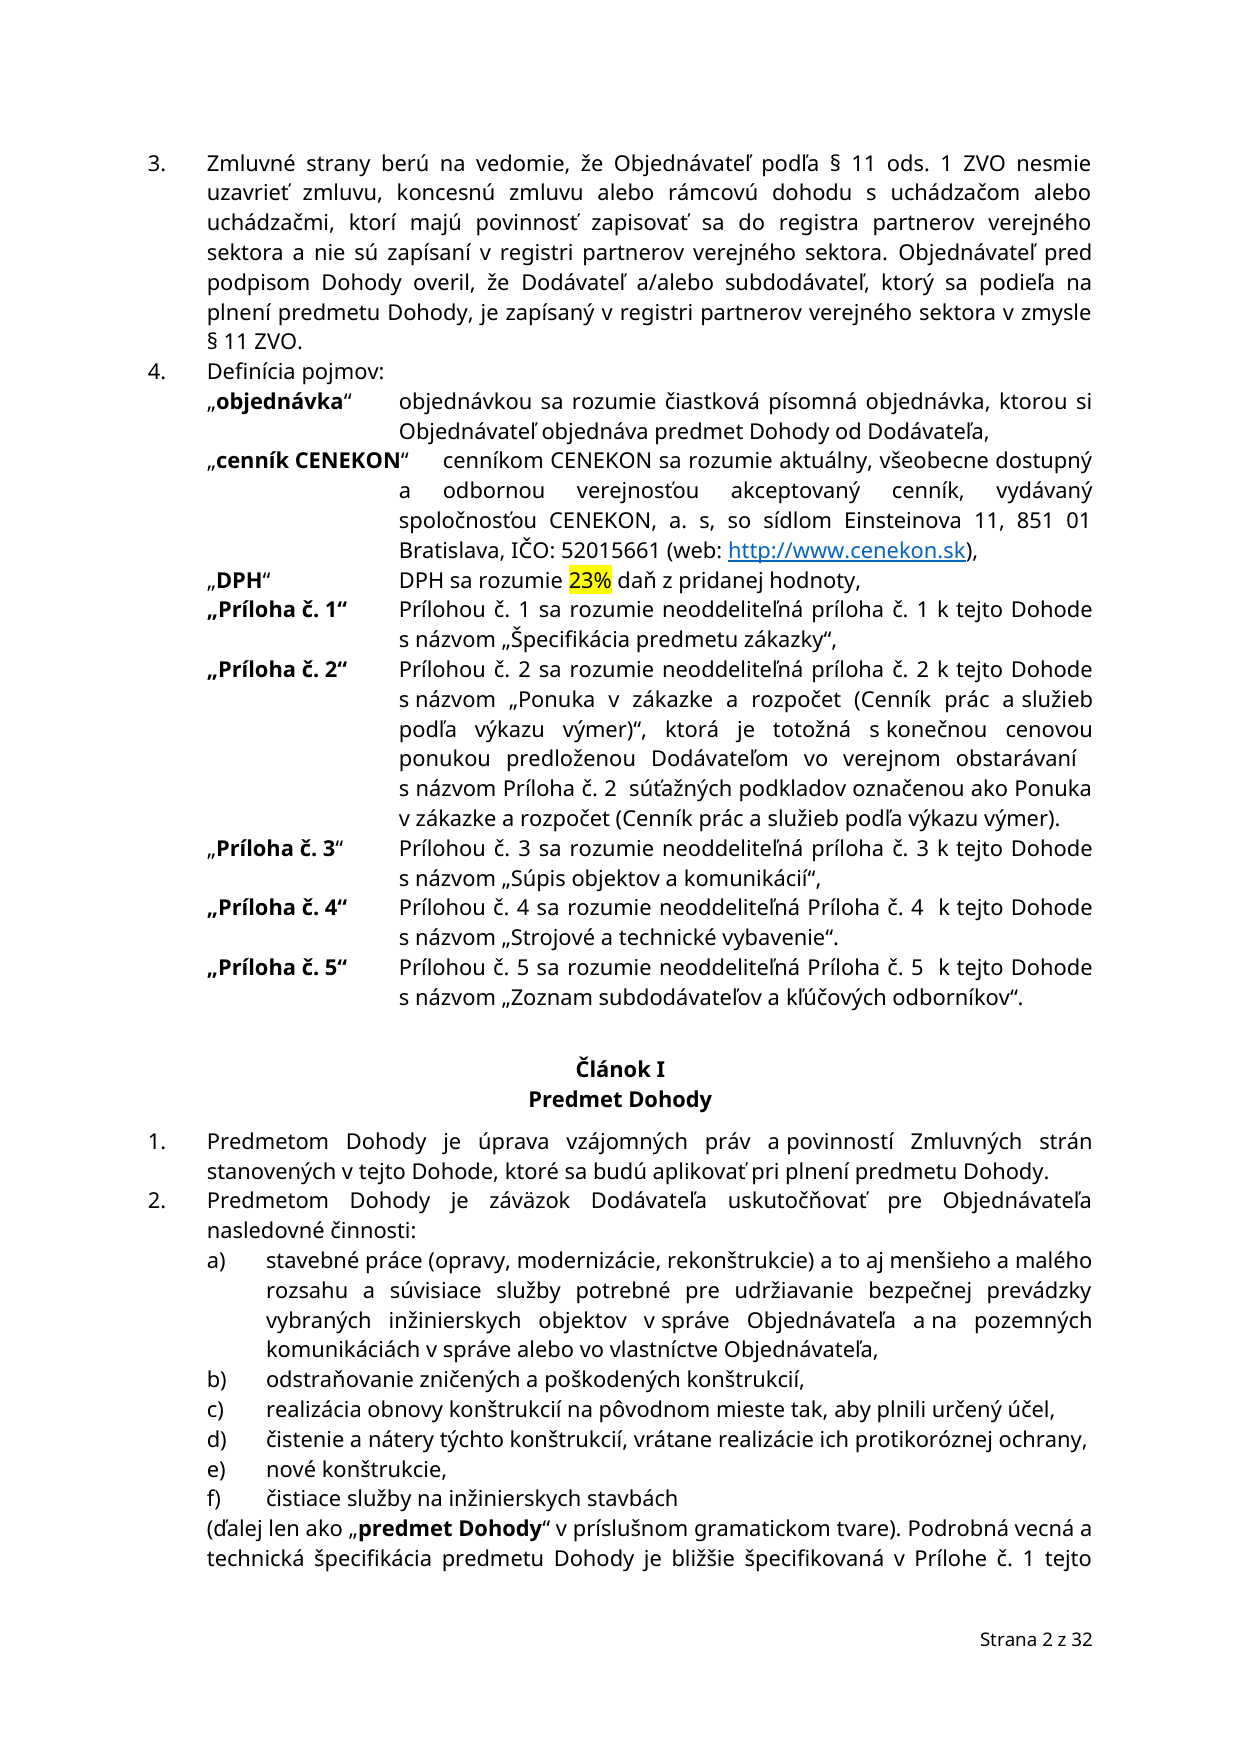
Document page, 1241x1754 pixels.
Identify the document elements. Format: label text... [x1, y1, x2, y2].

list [207, 1513, 1093, 1573]
list Predmetom Dohody je záväzok Dodávateľa uskutočňovať pre Objednávateľa nasledovné činnosti: [148, 1186, 1093, 1245]
text „Príloha č. 4“ Prílohou č. 4 sa rozumie neoddeliteľná Príloha č. 4 k tejto Dohode s názvom „Strojové a technické vybavenie“. [207, 892, 1093, 952]
text „Príloha č. 1“ Prílohou č. 1 sa rozumie neoddeliteľná príloha č. 1 k tejto Dohode s názvom „Špecifikácia predmetu zákazky“, [207, 594, 1093, 654]
list Predmetom Dohody je úprava vzájomných práv a povinností Zmluvných strán stanovených v tejto Dohode, ktoré sa budú aplikovať pri plnení predmetu Dohody. [148, 1126, 1093, 1186]
subtitle Predmet Dohody [148, 1084, 1093, 1113]
text „DPH“ DPH sa rozumie 23% daň z pridanej hodnoty, [207, 565, 569, 594]
subtitle Článok I [148, 1054, 1093, 1084]
list Definícia pojmov: [148, 356, 1093, 386]
text „Príloha č. 2“ Prílohou č. 2 sa rozumie neoddeliteľná príloha č. 2 k tejto Dohode s názvom „Ponuka v zákazke a rozpočet (Cenník prác a služieb podľa výkazu výmer)“, ktorá je totožná s konečnou cenovou ponukou predloženou Dodávateľom vo verejnom obstarávaní s názvom Príloha č. 2 súťažných podkladov označenou ako Ponuka v zákazke a rozpočet (Cenník prác a služieb podľa výkazu výmer). [207, 654, 1093, 833]
list realizácia obnovy konštrukcií na pôvodnom mieste tak, aby plnili určený účel, [207, 1394, 1093, 1424]
text „Príloha č. 5“ Prílohou č. 5 sa rozumie neoddeliteľná Príloha č. 5 k tejto Dohode s názvom „Zoznam subdodávateľov a kľúčových odborníkov“. [207, 952, 1093, 1012]
list čistiace služby na inžinierskych stavbách [207, 1483, 1093, 1513]
text „objednávka“ objednávkou sa rozumie čiastková písomná objednávka, ktorou si Objednávateľ objednáva predmet Dohody od Dodávateľa, [207, 386, 1093, 446]
list nové konštrukcie, [207, 1454, 1093, 1483]
text „DPH“ DPH sa rozumie 23% daň z pridanej hodnoty, [612, 565, 1093, 594]
list stavebné práce (opravy, modernizácie, rekonštrukcie) a to aj menšieho a malého rozsahu a súvisiace služby potrebné pre udržiavanie bezpečnej prevádzky vybraných inžinierskych objektov v správe Objednávateľa a na pozemných komunikáciách v správe alebo vo vlastníctve Objednávateľa, [207, 1245, 1093, 1364]
text „cenník CENEKON“ cenníkom CENEKON sa rozumie aktuálny, všeobecne dostupný a odbornou verejnosťou akceptovaný cenník, vydávaný spoločnosťou CENEKON, a. s, so sídlom Einsteinova 11, 851 01 Bratislava, IČO: 52015661 (web: http://www.cenekon.sk), [207, 446, 1093, 565]
list Zmluvné strany berú na vedomie, že Objednávateľ podľa § 11 ods. 1 ZVO nesmie uzavrieť zmluvu, koncesnú zmluvu alebo rámcovú dohodu s uchádzačom alebo uchádzačmi, ktorí majú povinnosť zapisovať sa do registra partnerov verejného sektora a nie sú zapísaní v registri partnerov verejného sektora. Objednávateľ pred podpisom Dohody overil, že Dodávateľ a/alebo subdodávateľ, ktorý sa podieľa na plnení predmetu Dohody, je zapísaný v registri partnerov verejného sektora v zmysle § 11 ZVO. [148, 148, 1093, 356]
list odstraňovanie zničených a poškodených konštrukcií, [207, 1364, 1093, 1394]
list čistenie a nátery týchto konštrukcií, vrátane realizácie ich protikoróznej ochrany, [207, 1424, 1093, 1454]
text „Príloha č. 3“ Prílohou č. 3 sa rozumie neoddeliteľná príloha č. 3 k tejto Dohode s názvom „Súpis objektov a komunikácií“, [207, 833, 1093, 892]
